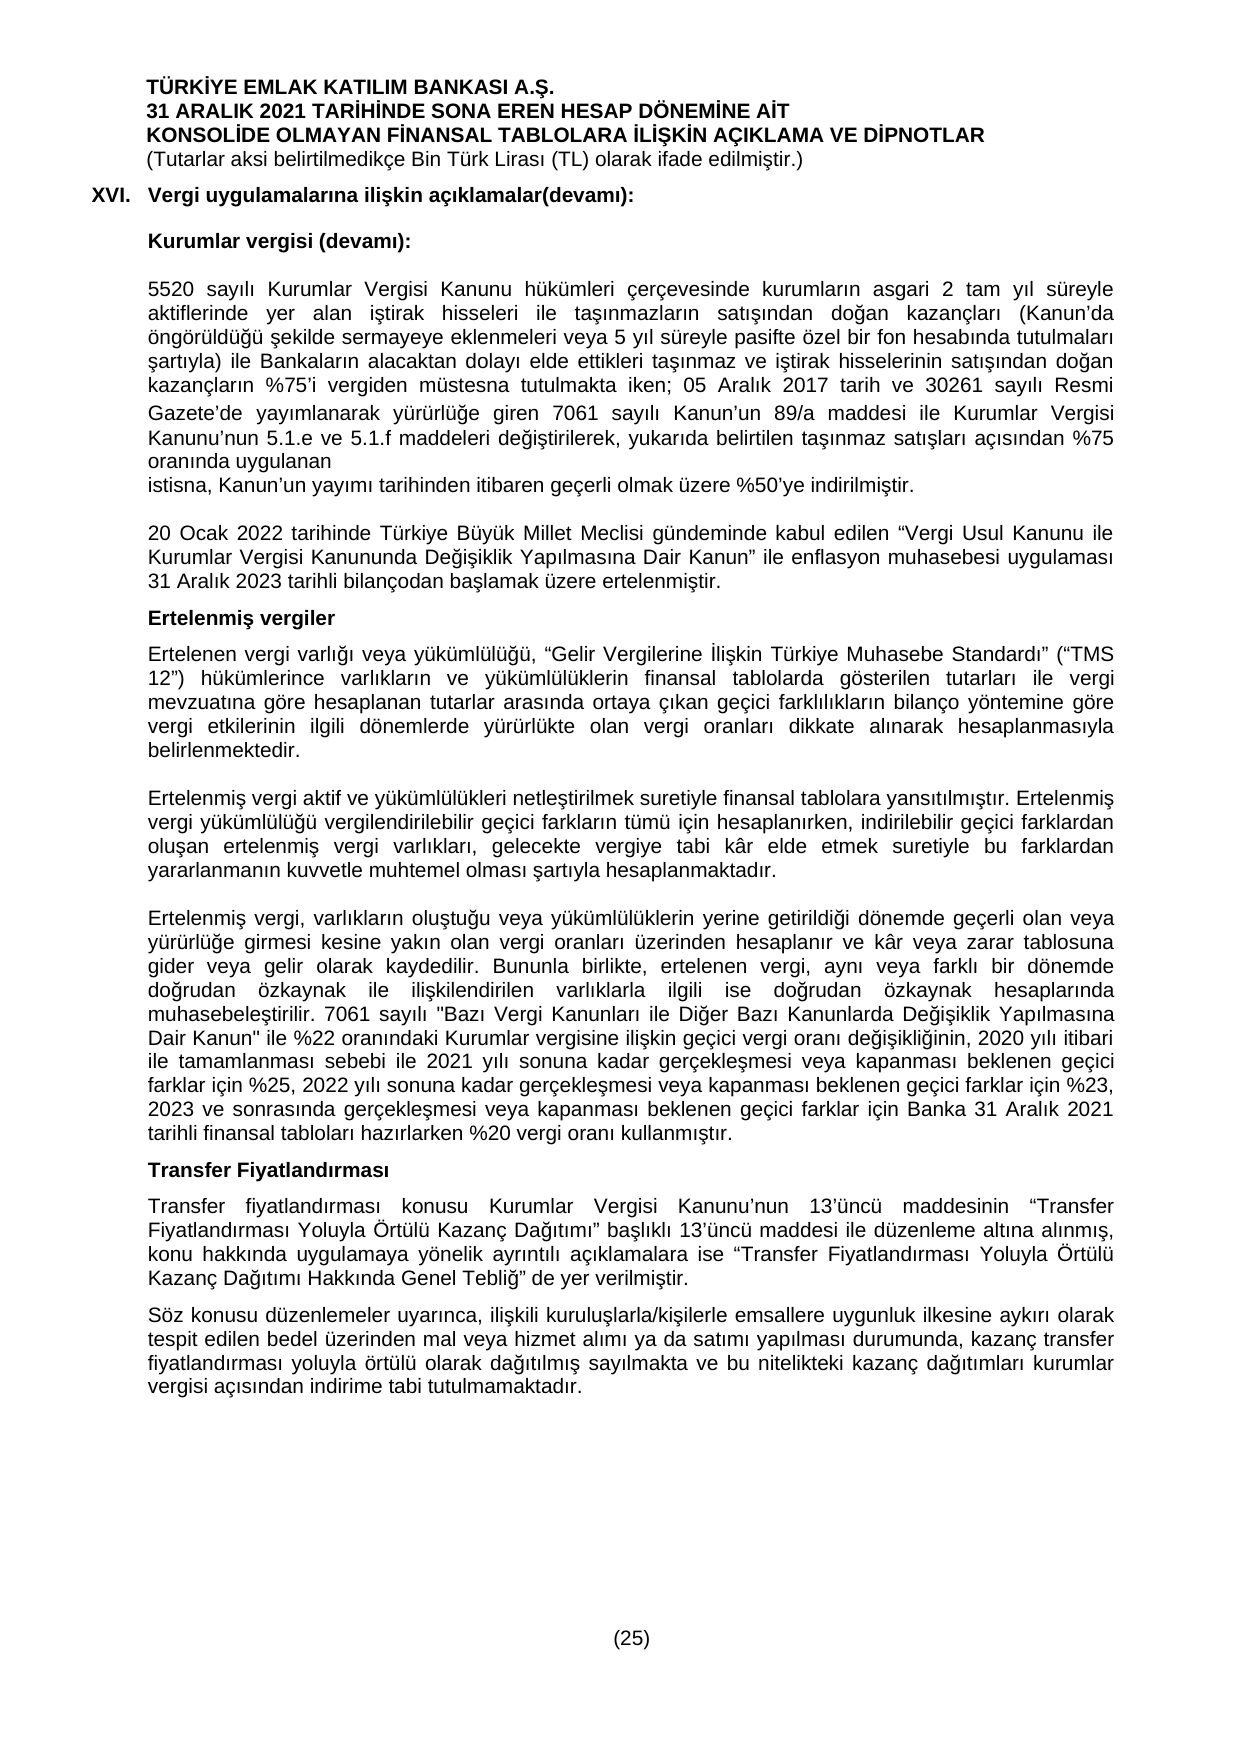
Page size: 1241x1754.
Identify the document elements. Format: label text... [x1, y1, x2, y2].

text Söz konusu düzenlemeler uyarınca, ilişkili kuruluşlarla/kişilerle emsallere uygunluk ilkesine aykırı olarak tespit edilen bedel üzerinden mal veya hizmet alımı ya da satımı yapılması durumunda, kazanç transfer fiyatlandırması yoluyla örtülü olarak dağıtılmış sayılmakta ve bu nitelikteki kazanç dağıtımları kurumlar vergisi açısından indirime tabi tutulmamaktadır. [148, 1302, 1116, 1398]
text 5520 sayılı Kurumlar Vergisi Kanunu hükümleri çerçevesinde kurumların asgari 2 tam yıl süreyle aktiflerinde yer alan iştirak hisseleri ile taşınmazların satışından doğan kazançları (Kanun’da öngörüldüğü şekilde sermayeye eklenmeleri veya 5 yıl süreyle pasifte özel bir fon hesabında tutulmaları şartıyla) ile Bankaların alacaktan dolayı elde ettikleri taşınmaz ve iştirak hisselerinin satışından doğan kazançların %75’i vergiden müstesna tutulmakta iken; 05 Aralık 2017 tarih ve 30261 sayılı Resmi Gazete’de yayımlanarak yürürlüğe giren 7061 sayılı Kanun’un 89/a maddesi ile Kurumlar Vergisi Kanunu’nun 5.1.e ve 5.1.f maddeleri değiştirilerek, yukarıda belirtilen taşınmaz satışları açısından %75 oranında uygulanan [148, 277, 1116, 473]
text Transfer fiyatlandırması konusu Kurumlar Vergisi Kanunu’nun 13’üncü maddesinin “Transfer Fiyatlandırması Yoluyla Örtülü Kazanç Dağıtımı” başlıklı 13’üncü maddesi ile düzenleme altına alınmış, konu hakkında uygulamaya yönelik ayrıntılı açıklamalara ise “Transfer Fiyatlandırması Yoluyla Örtülü Kazanç Dağıtımı Hakkında Genel Tebliğ” de yer verilmiştir. [148, 1194, 1116, 1290]
text istisna, Kanun’un yayımı tarihinden itibaren geçerli olmak üzere %50’ye indirilmiştir. [148, 473, 1116, 497]
text Kurumlar vergisi (devamı): [148, 229, 1116, 253]
text 20 Ocak 2022 tarihinde Türkiye Büyük Millet Meclisi gündeminde kabul edilen “Vergi Usul Kanunu ile Kurumlar Vergisi Kanununda Değişiklik Yapılmasına Dair Kanun” ile enflasyon muhasebesi uygulaması 31 Aralık 2023 tarihli bilançodan başlamak üzere ertelenmiştir. [148, 521, 1116, 593]
text Ertelenen vergi varlığı veya yükümlülüğü, “Gelir Vergilerine İlişkin Türkiye Muhasebe Standardı” (“TMS 12”) hükümlerince varlıkların ve yükümlülüklerin finansal tablolarda gösterilen tutarları ile vergi mevzuatına göre hesaplanan tutarlar arasında ortaya çıkan geçici farklılıkların bilanço yöntemine göre vergi etkilerinin ilgili dönemlerde yürürlükte olan vergi oranları dikkate alınarak hesaplanmasıyla belirlenmektedir. [148, 642, 1116, 762]
text Ertelenmiş vergi, varlıkların oluştuğu veya yükümlülüklerin yerine getirildiği dönemde geçerli olan veya yürürlüğe girmesi kesine yakın olan vergi oranları üzerinden hesaplanır ve kâr veya zarar tablosuna gider veya gelir olarak kaydedilir. Bununla birlikte, ertelenen vergi, aynı veya farklı bir dönemde doğrudan özkaynak ile ilişkilendirilen varlıklarla ilgili ise doğrudan özkaynak hesaplarında muhasebeleştirilir. 7061 sayılı "Bazı Vergi Kanunları ile Diğer Bazı Kanunlarda Değişiklik Yapılmasına Dair Kanun" ile %22 oranındaki Kurumlar vergisine ilişkin geçici vergi oranı değişikliğinin, 2020 yılı itibari ile tamamlanması sebebi ile 2021 yılı sonuna kadar gerçekleşmesi veya kapanması beklenen geçici farklar için %25, 2022 yılı sonuna kadar gerçekleşmesi veya kapanması beklenen geçici farklar için %23, 2023 ve sonrasında gerçekleşmesi veya kapanması beklenen geçici farklar için Banka 31 Aralık 2021 tarihli finansal tabloları hazırlarken %20 vergi oranı kullanmıştır. [148, 906, 1116, 1145]
text XVI. Vergi uygulamalarına ilişkin açıklamalar(devamı): [91, 183, 1116, 207]
text Ertelenmiş vergi aktif ve yükümlülükleri netleştirilmek suretiyle finansal tablolara yansıtılmıştır. Ertelenmiş vergi yükümlülüğü vergilendirilebilir geçici farkların tümü için hesaplanırken, indirilebilir geçici farklardan oluşan ertelenmiş vergi varlıkları, gelecekte vergiye tabi kâr elde etmek suretiyle bu farklardan yararlanmanın kuvvetle muhtemel olması şartıyla hesaplanmaktadır. [148, 786, 1116, 882]
text Transfer Fiyatlandırması [148, 1158, 1116, 1182]
text Ertelenmiş vergiler [148, 606, 1116, 629]
